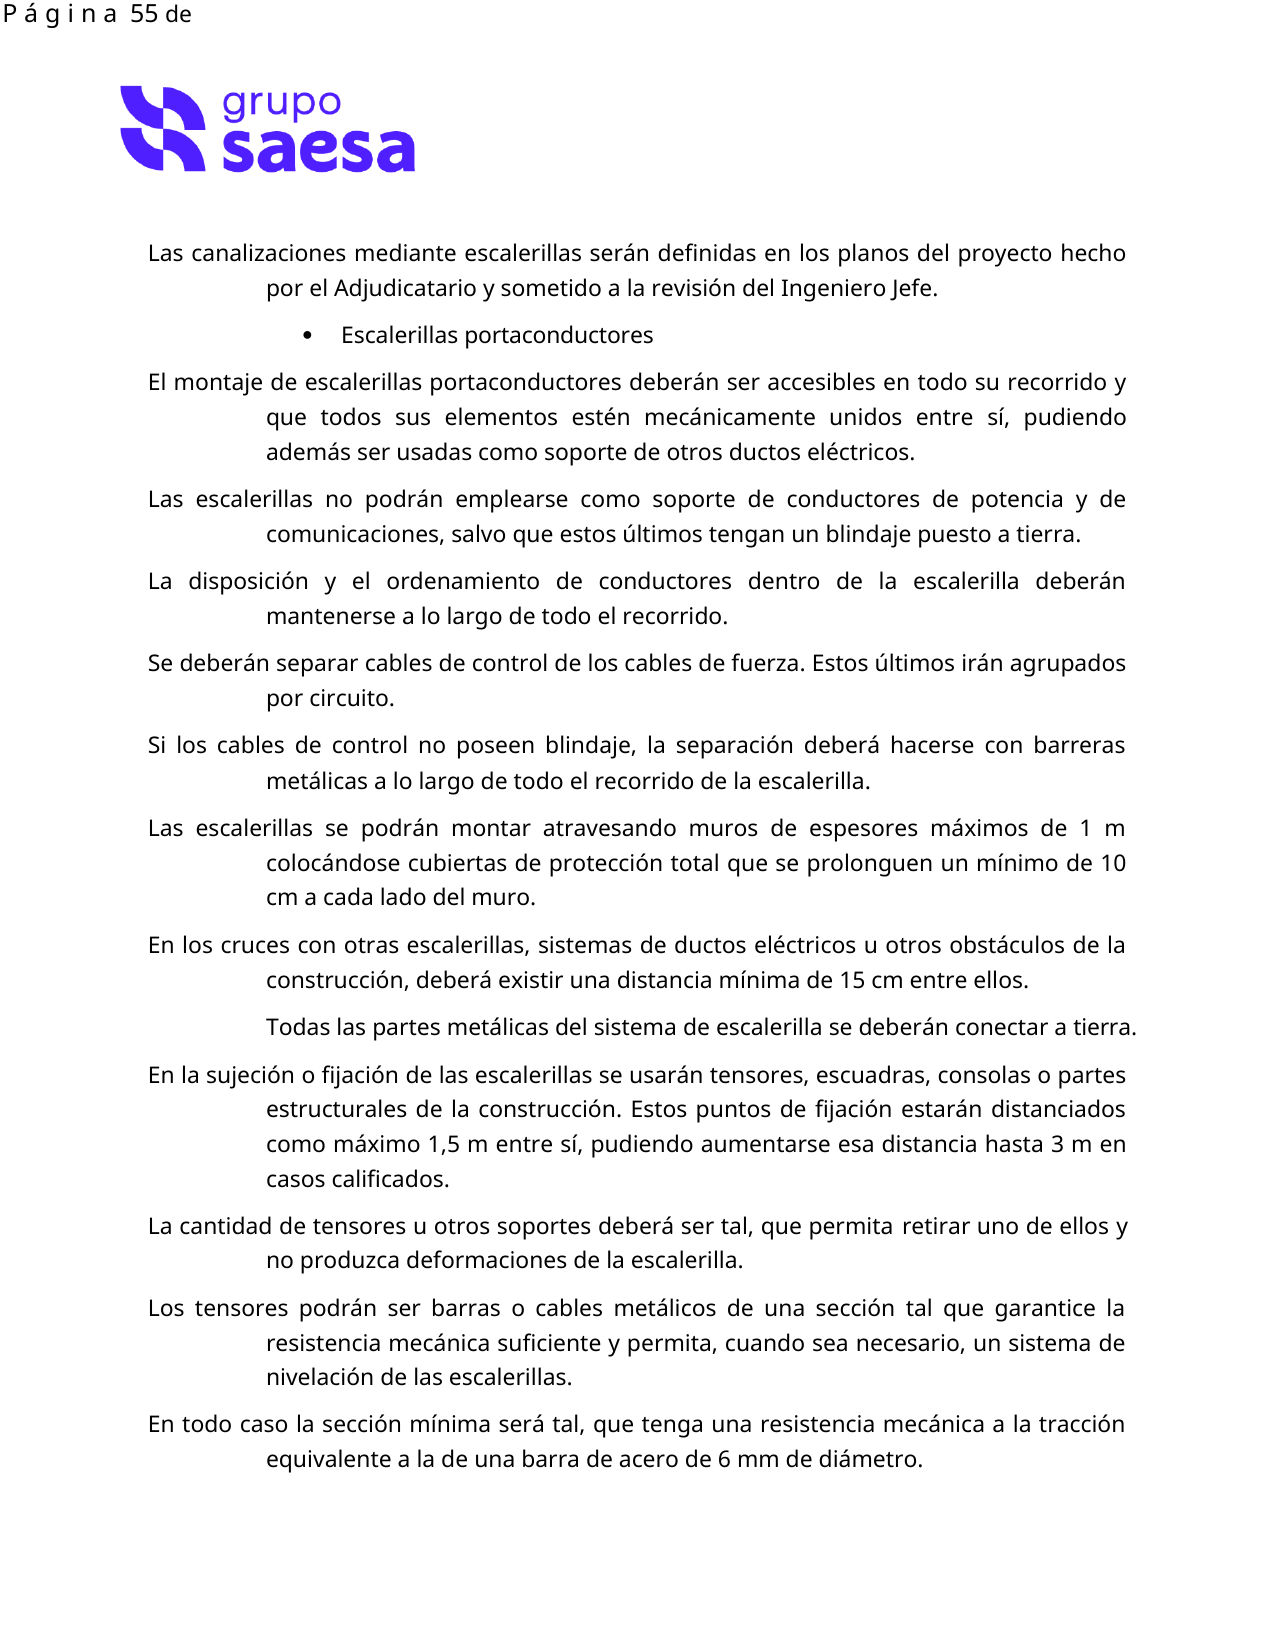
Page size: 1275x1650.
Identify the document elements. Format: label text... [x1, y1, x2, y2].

text Las escalerillas no podrán emplearse como soporte de conductores de potencia y de comunicaciones, salvo que estos últimos tengan un blindaje puesto a tierra. [148, 483, 1127, 549]
picture [112, 79, 419, 175]
text La disposición y el ordenamiento de conductores dentro de la escalerilla deberán mantenerse a lo largo de todo el recorrido. [148, 565, 1127, 631]
text Los tensores podrán ser barras o cables metálicos de una sección tal que garantice la resistencia mecánica suficiente y permita, cuando sea necesario, un sistema de nivelación de las escalerillas. [148, 1292, 1127, 1392]
text El montaje de escalerillas portaconductores deberán ser accesibles en todo su recorrido y que todos sus elementos estén mecánicamente unidos entre sí, pudiendo además ser usadas como soporte de otros ductos eléctricos. [148, 366, 1127, 467]
text La cantidad de tensores u otros soportes deberá ser tal, que permita retirar uno de ellos y no produzca deformaciones de la escalerilla. [148, 1210, 1128, 1276]
text En los cruces con otras escalerillas, sistemas de ductos eléctricos u otros obstáculos de la construcción, deberá existir una distancia mínima de 15 cm entre ellos. [148, 929, 1127, 995]
text Si los cables de control no poseen blindaje, la separación deberá hacerse con barreras metálicas a lo largo de todo el recorrido de la escalerilla. [148, 729, 1127, 796]
text En la sujeción o fijación de las escalerillas se usarán tensores, escuadras, consolas o partes estructurales de la construcción. Estos puntos de fijación estarán distanciados como máximo 1,5 m entre sí, pudiendo aumentarse esa distancia hasta 3 m en casos calificados. [148, 1058, 1127, 1194]
text Las escalerillas se podrán montar atravesando muros de espesores máximos de 1 m colocándose cubiertas de protección total que se prolonguen un mínimo de 10 cm a cada lado del muro. [148, 812, 1127, 913]
text Se deberán separar cables de control de los cables de fuerza. Estos últimos irán agrupados por circuito. [148, 647, 1127, 713]
text Las canalizaciones mediante escalerillas serán definidas en los planos del proyecto hecho por el Adjudicatario y sometido a la revisión del Ingeniero Jefe. [148, 236, 1127, 303]
list Escalerillas portaconductores [303, 319, 1162, 350]
text En todo caso la sección mínima será tal, que tenga una resistencia mecánica a la tracción equivalente a la de una barra de acero de 6 mm de diámetro. [148, 1408, 1127, 1474]
text Todas las partes metálicas del sistema de escalerilla se deberán conectar a tierra. [266, 1011, 1162, 1042]
